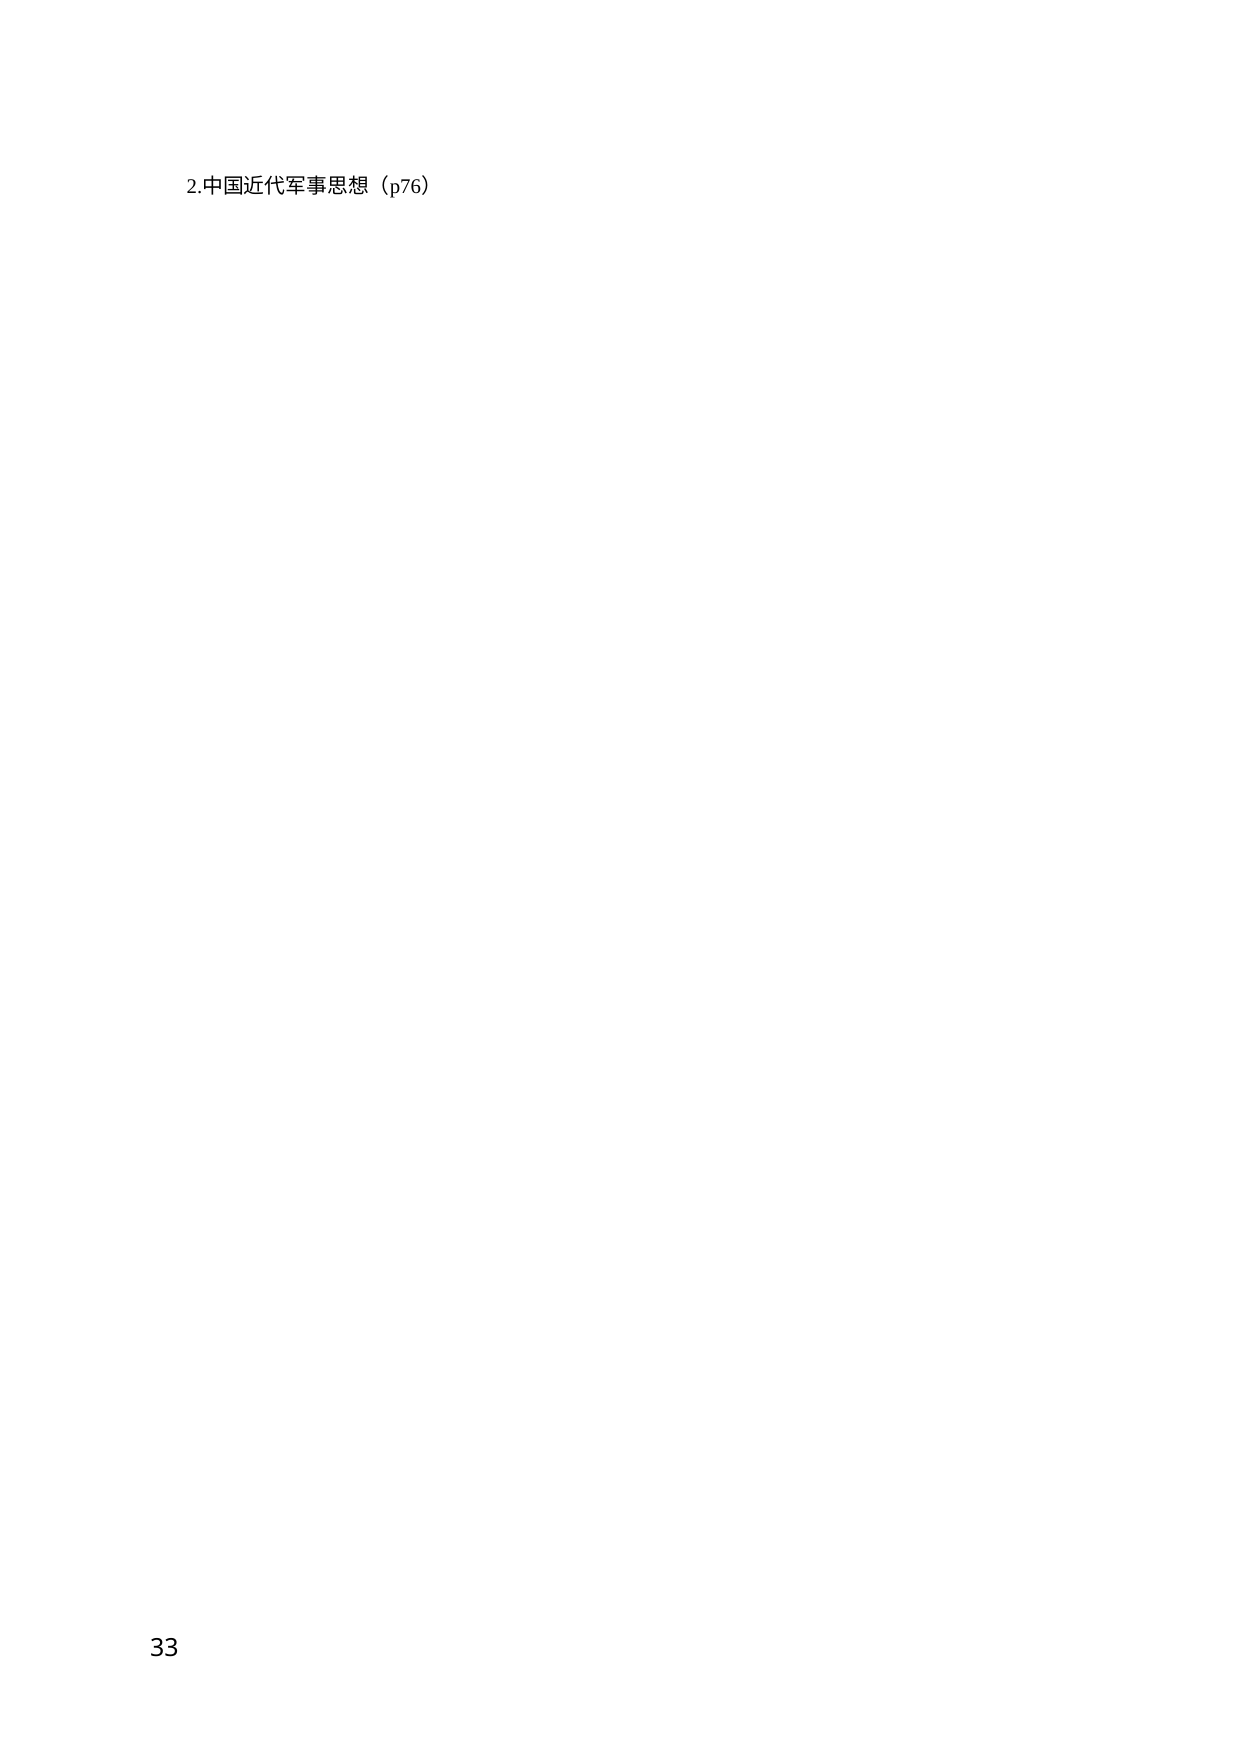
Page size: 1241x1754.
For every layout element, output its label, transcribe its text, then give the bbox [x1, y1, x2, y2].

text 2.中国近代军事思想（p76） [150, 169, 1090, 199]
